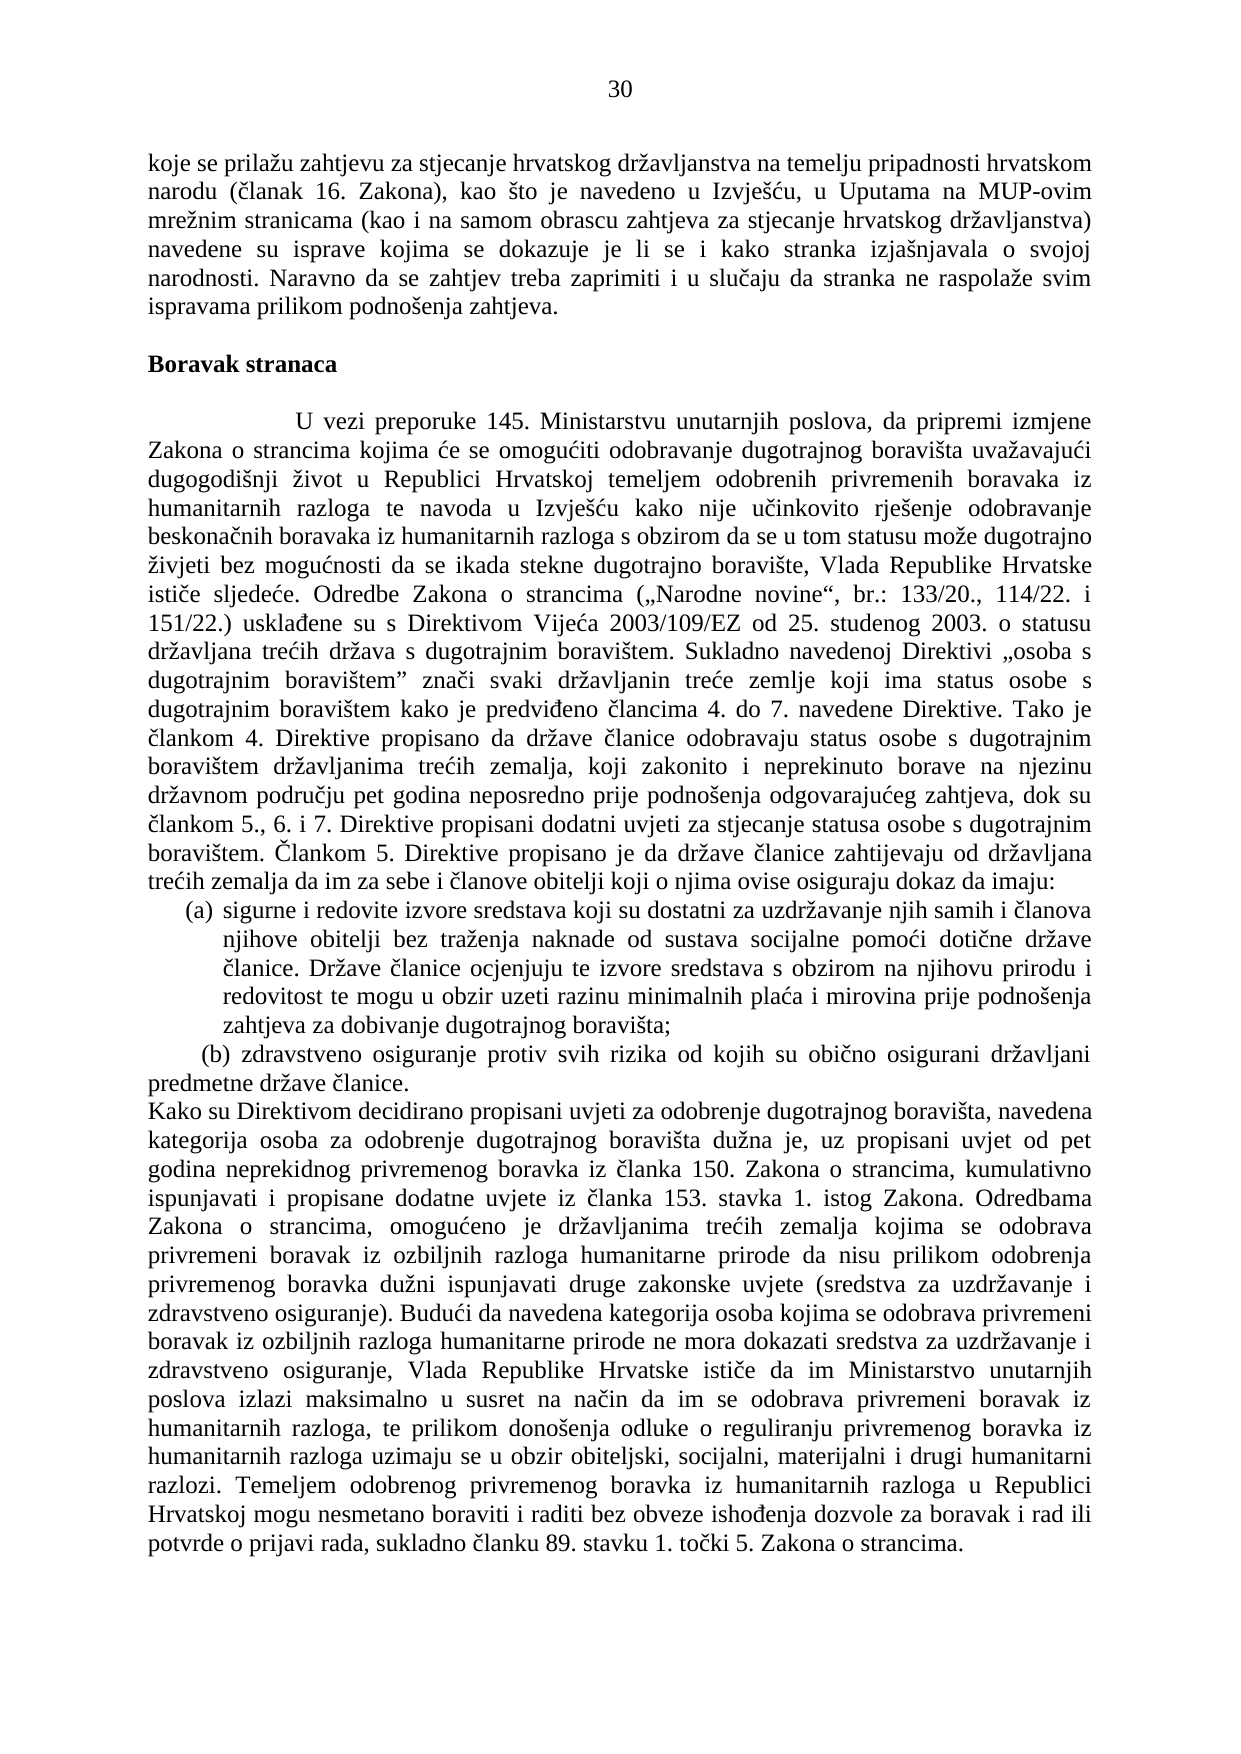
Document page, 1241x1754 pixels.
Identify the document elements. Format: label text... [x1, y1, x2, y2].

list sigurne i redovite izvore sredstava koji su dostatni za uzdržavanje njih samih i članova njihove obitelji bez traženja naknade od sustava socijalne pomoći dotične države članice. Države članice ocjenjuju te izvore sredstava s obzirom na njihovu prirodu i redovitost te mogu u obzir uzeti razinu minimalnih plaća i mirovina prije podnošenja zahtjeva za dobivanje dugotrajnog boravišta; [185, 895, 1093, 1039]
text (b) zdravstveno osiguranje protiv svih rizika od kojih su obično osigurani državljani predmetne države članice. [148, 1039, 1093, 1096]
text U vezi preporuke 145. Ministarstvu unutarnjih poslova, da pripremi izmjene Zakona o strancima kojima će se omogućiti odobravanje dugotrajnog boravišta uvažavajući dugogodišnji život u Republici Hrvatskoj temeljem odobrenih privremenih boravaka iz humanitarnih razloga te navoda u Izvješću kako nije učinkovito rješenje odobravanje beskonačnih boravaka iz humanitarnih razloga s obzirom da se u tom statusu može dugotrajno živjeti bez mogućnosti da se ikada stekne dugotrajno boravište, Vlada Republike Hrvatske ističe sljedeće. Odredbe Zakona o strancima („Narodne novine“, br.: 133/20., 114/22. i 151/22.) usklađene su s Direktivom Vijeća 2003/109/EZ od 25. studenog 2003. o statusu državljana trećih država s dugotrajnim boravištem. Sukladno navedenoj Direktivi „osoba s dugotrajnim boravištem” znači svaki državljanin treće zemlje koji ima status osobe s dugotrajnim boravištem kako je predviđeno člancima 4. do 7. navedene Direktive. Tako je člankom 4. Direktive propisano da države članice odobravaju status osobe s dugotrajnim boravištem državljanima trećih zemalja, koji zakonito i neprekinuto borave na njezinu državnom području pet godina neposredno prije podnošenja odgovarajućeg zahtjeva, dok su člankom 5., 6. i 7. Direktive propisani dodatni uvjeti za stjecanje statusa osobe s dugotrajnim boravištem. Člankom 5. Direktive propisano je da države članice zahtijevaju od državljana trećih zemalja da im za sebe i članove obitelji koji o njima ovise osiguraju dokaz da imaju: [148, 406, 1093, 895]
text Kako su Direktivom decidirano propisani uvjeti za odobrenje dugotrajnog boravišta, navedena kategorija osoba za odobrenje dugotrajnog boravišta dužna je, uz propisani uvjet od pet godina neprekidnog privremenog boravka iz članka 150. Zakona o strancima, kumulativno ispunjavati i propisane dodatne uvjete iz članka 153. stavka 1. istog Zakona. Odredbama Zakona o strancima, omogućeno je državljanima trećih zemalja kojima se odobrava privremeni boravak iz ozbiljnih razloga humanitarne prirode da nisu prilikom odobrenja privremenog boravka dužni ispunjavati druge zakonske uvjete (sredstva za uzdržavanje i zdravstveno osiguranje). Budući da navedena kategorija osoba kojima se odobrava privremeni boravak iz ozbiljnih razloga humanitarne prirode ne mora dokazati sredstva za uzdržavanje i zdravstveno osiguranje, Vlada Republike Hrvatske ističe da im Ministarstvo unutarnjih poslova izlazi maksimalno u susret na način da im se odobrava privremeni boravak iz humanitarnih razloga, te prilikom donošenja odluke o reguliranju privremenog boravka iz humanitarnih razloga uzimaju se u obzir obiteljski, socijalni, materijalni i drugi humanitarni razlozi. Temeljem odobrenog privremenog boravka iz humanitarnih razloga u Republici Hrvatskoj mogu nesmetano boraviti i raditi bez obveze ishođenja dozvole za boravak i rad ili potvrde o prijavi rada, sukladno članku 89. stavku 1. točki 5. Zakona o strancima. [148, 1096, 1093, 1556]
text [148, 148, 1093, 320]
text Boravak stranaca [148, 349, 1093, 378]
